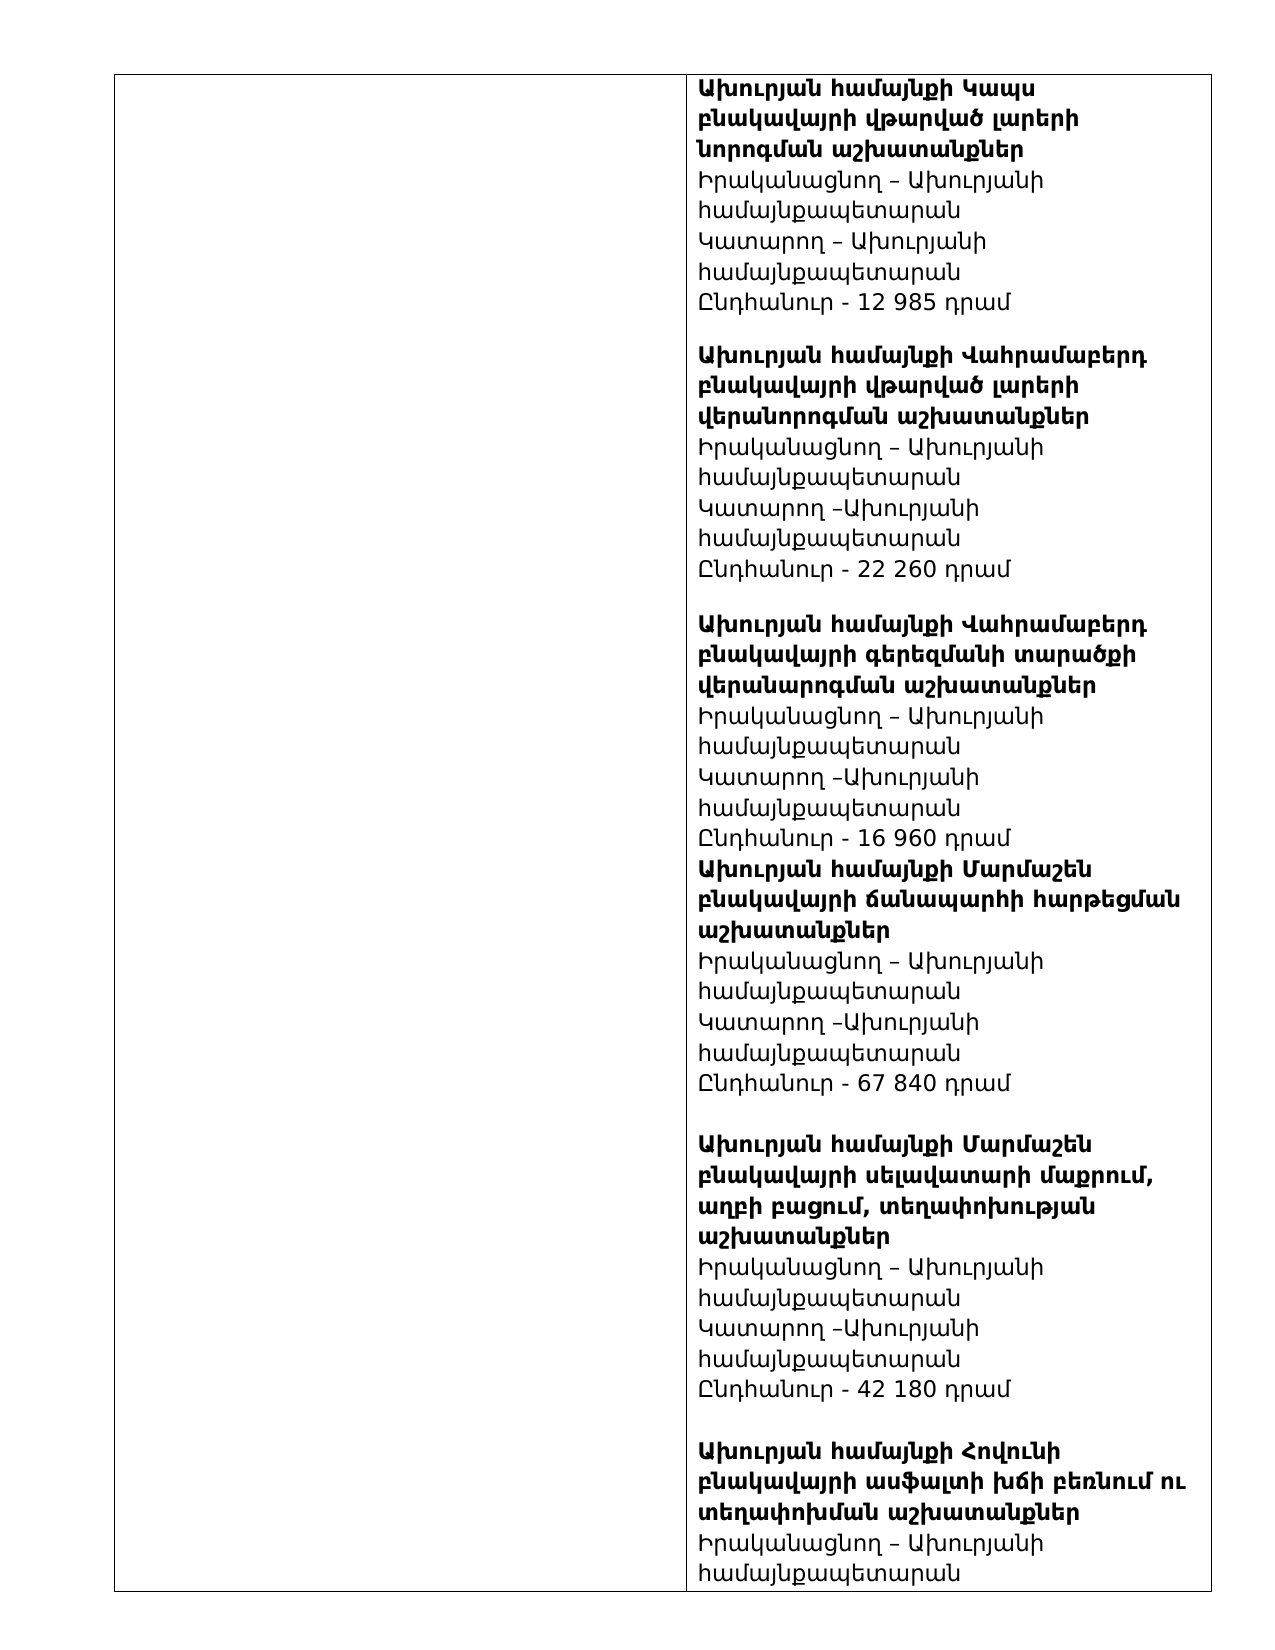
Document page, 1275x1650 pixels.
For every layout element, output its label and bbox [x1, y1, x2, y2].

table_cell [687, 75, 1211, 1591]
table_cell [115, 75, 686, 1591]
